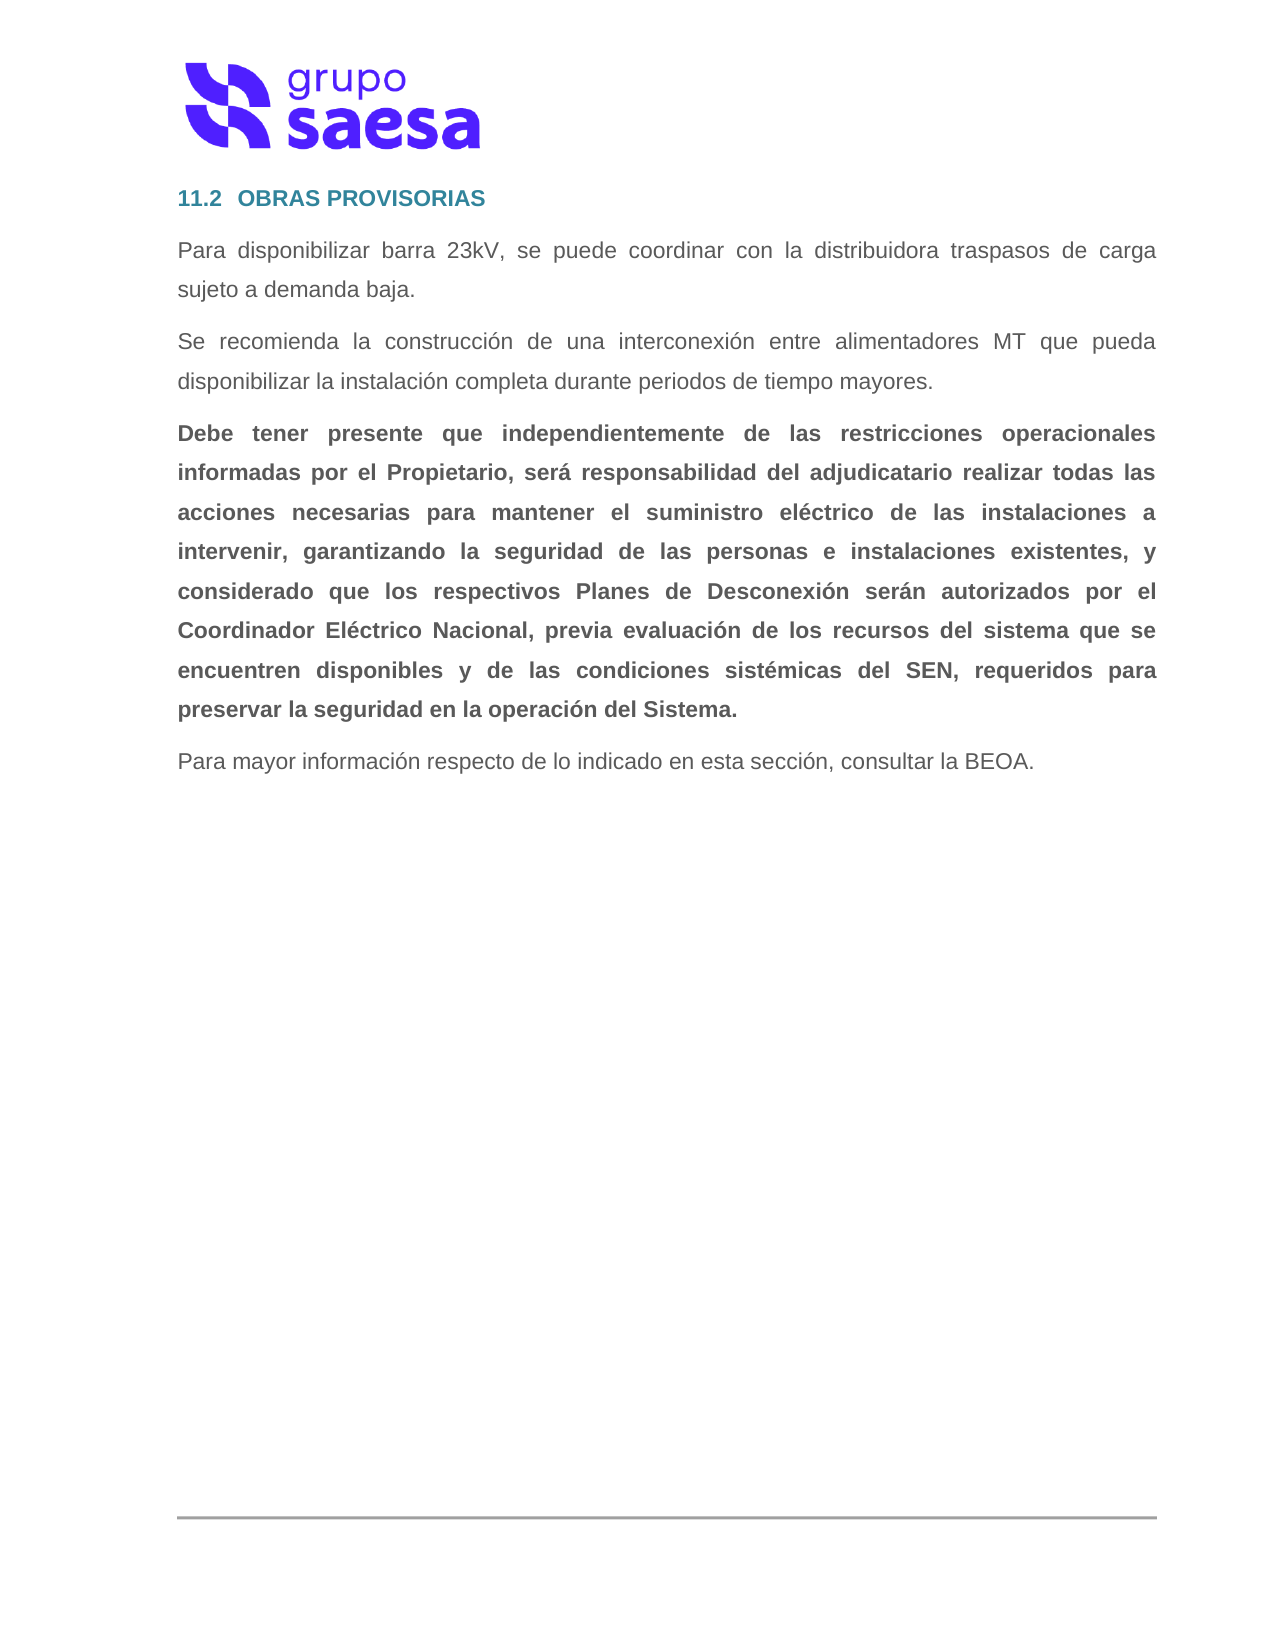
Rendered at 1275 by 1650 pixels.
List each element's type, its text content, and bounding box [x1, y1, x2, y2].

subtitle Obras Provisorias [177, 185, 1157, 211]
picture [177, 56, 484, 152]
text Se recomienda la construcción de una interconexión entre alimentadores MT que pueda disponibilizar la instalación completa durante periodos de tiempo mayores. [177, 328, 1157, 394]
text Para disponibilizar barra 23kV, se puede coordinar con la distribuidora traspasos de carga sujeto a demanda baja. [177, 237, 1157, 303]
text Debe tener presente que independientemente de las restricciones operacionales informadas por el Propietario, será responsabilidad del adjudicatario realizar todas las acciones necesarias para mantener el suministro eléctrico de las instalaciones a intervenir, garantizando la seguridad de las personas e instalaciones existentes, y considerado que los respectivos Planes de Desconexión serán autorizados por el Coordinador Eléctrico Nacional, previa evaluación de los recursos del sistema que se encuentren disponibles y de las condiciones sistémicas del SEN, requeridos para preservar la seguridad en la operación del Sistema. [177, 420, 1157, 722]
text Para mayor información respecto de lo indicado en esta sección, consultar la BEOA. [177, 748, 1157, 774]
